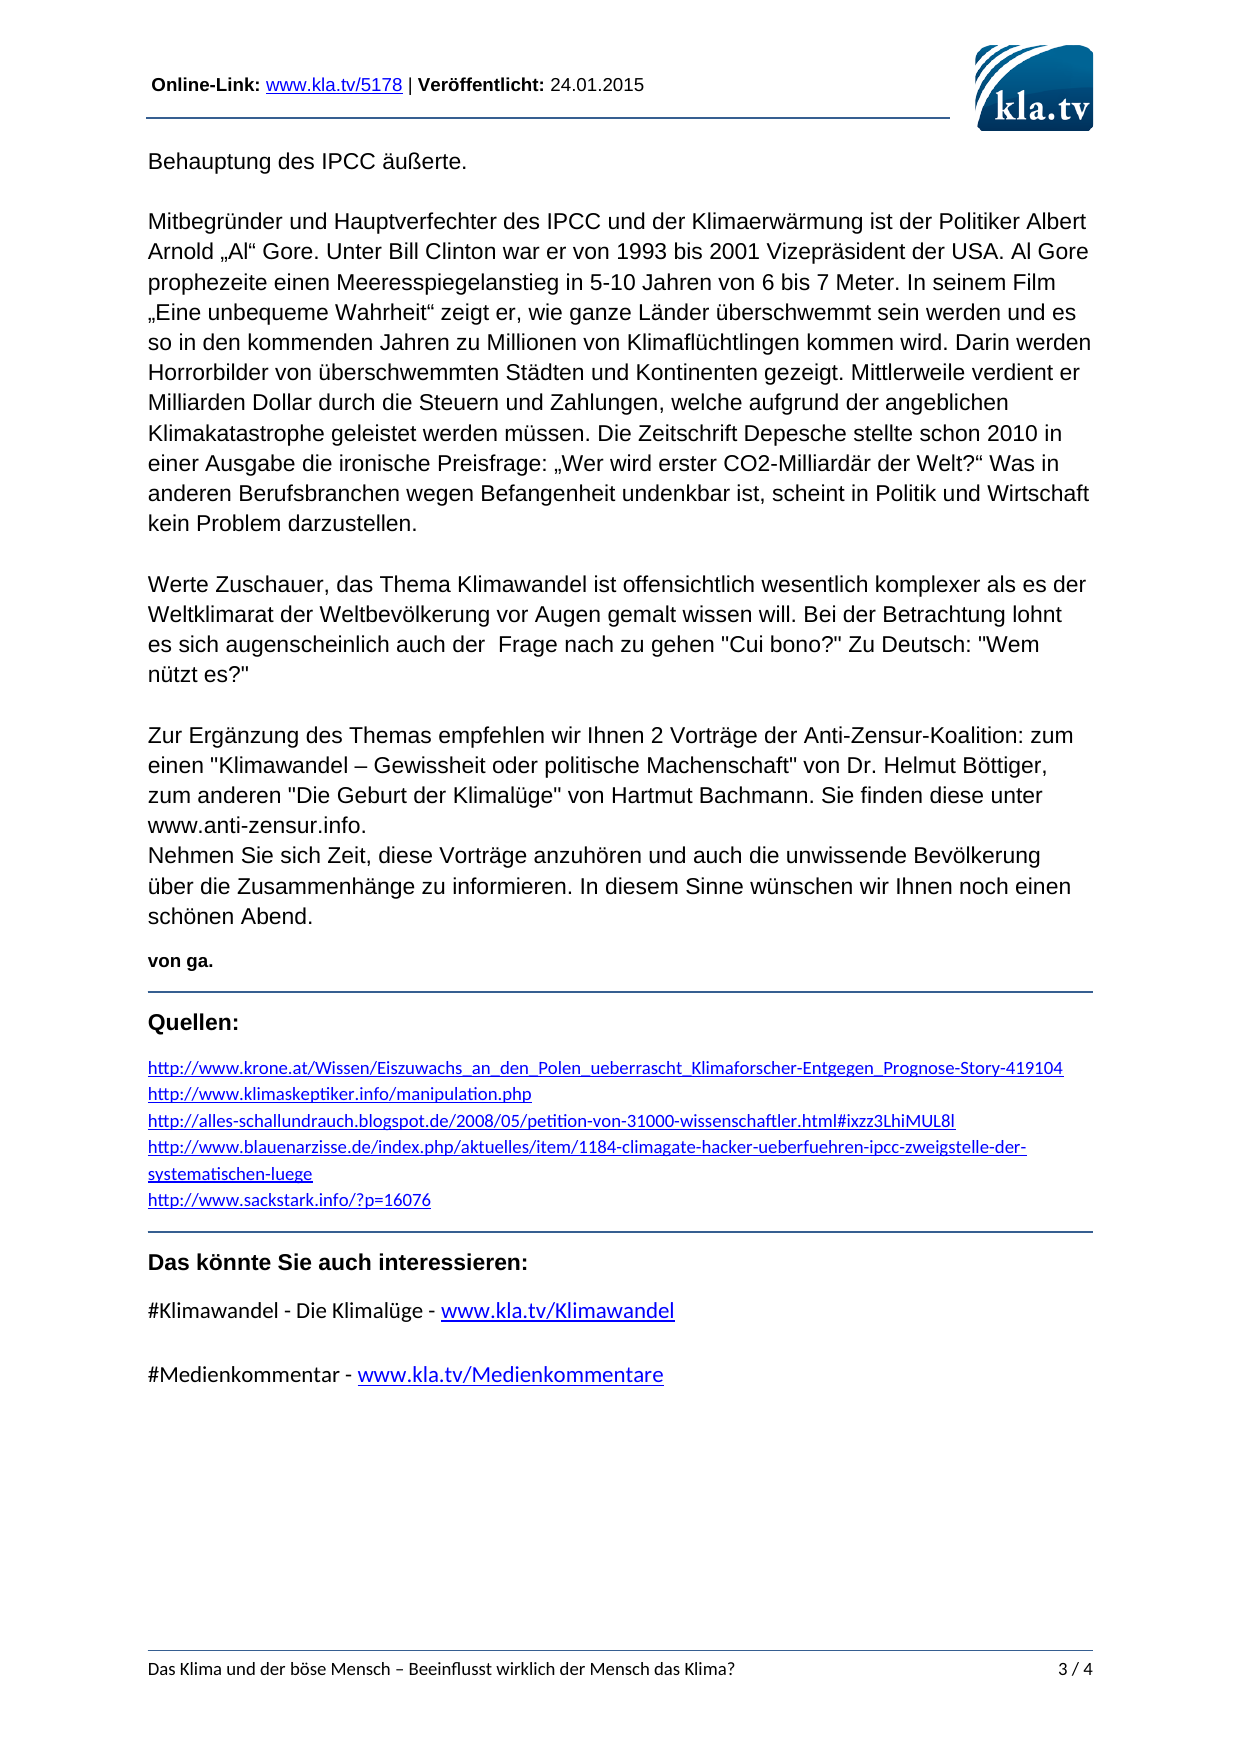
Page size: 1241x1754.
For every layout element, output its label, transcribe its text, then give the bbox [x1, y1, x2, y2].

text http://www.krone.at/Wissen/Eiszuwachs_an_den_Polen_ueberrascht_Klimaforscher-Entgegen_Prognose-Story-419104 http://www.klimaskeptiker.info/manipulation.php http://alles-schallundrauch.blogspot.de/2008/05/petition-von-31000-wissenschaftler.html#ixzz3LhiMUL8l http://www.blauenarzisse.de/index.php/aktuelles/item/1184-climagate-hacker-ueberfuehren-ipcc-zweigstelle-der-systematischen-luege http://www.sackstark.info/?p=16076 [148, 1056, 1093, 1211]
text Das könnte Sie auch interessieren: [148, 1233, 1093, 1276]
text #Klimawandel - Die Klimalüge - www.kla.tv/Klimawandel #Medienkommentar - www.kla.tv/Medienkommentare [148, 1296, 1093, 1388]
text von ga. [148, 950, 1093, 971]
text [148, 148, 1093, 929]
text Quellen: [148, 993, 1093, 1036]
